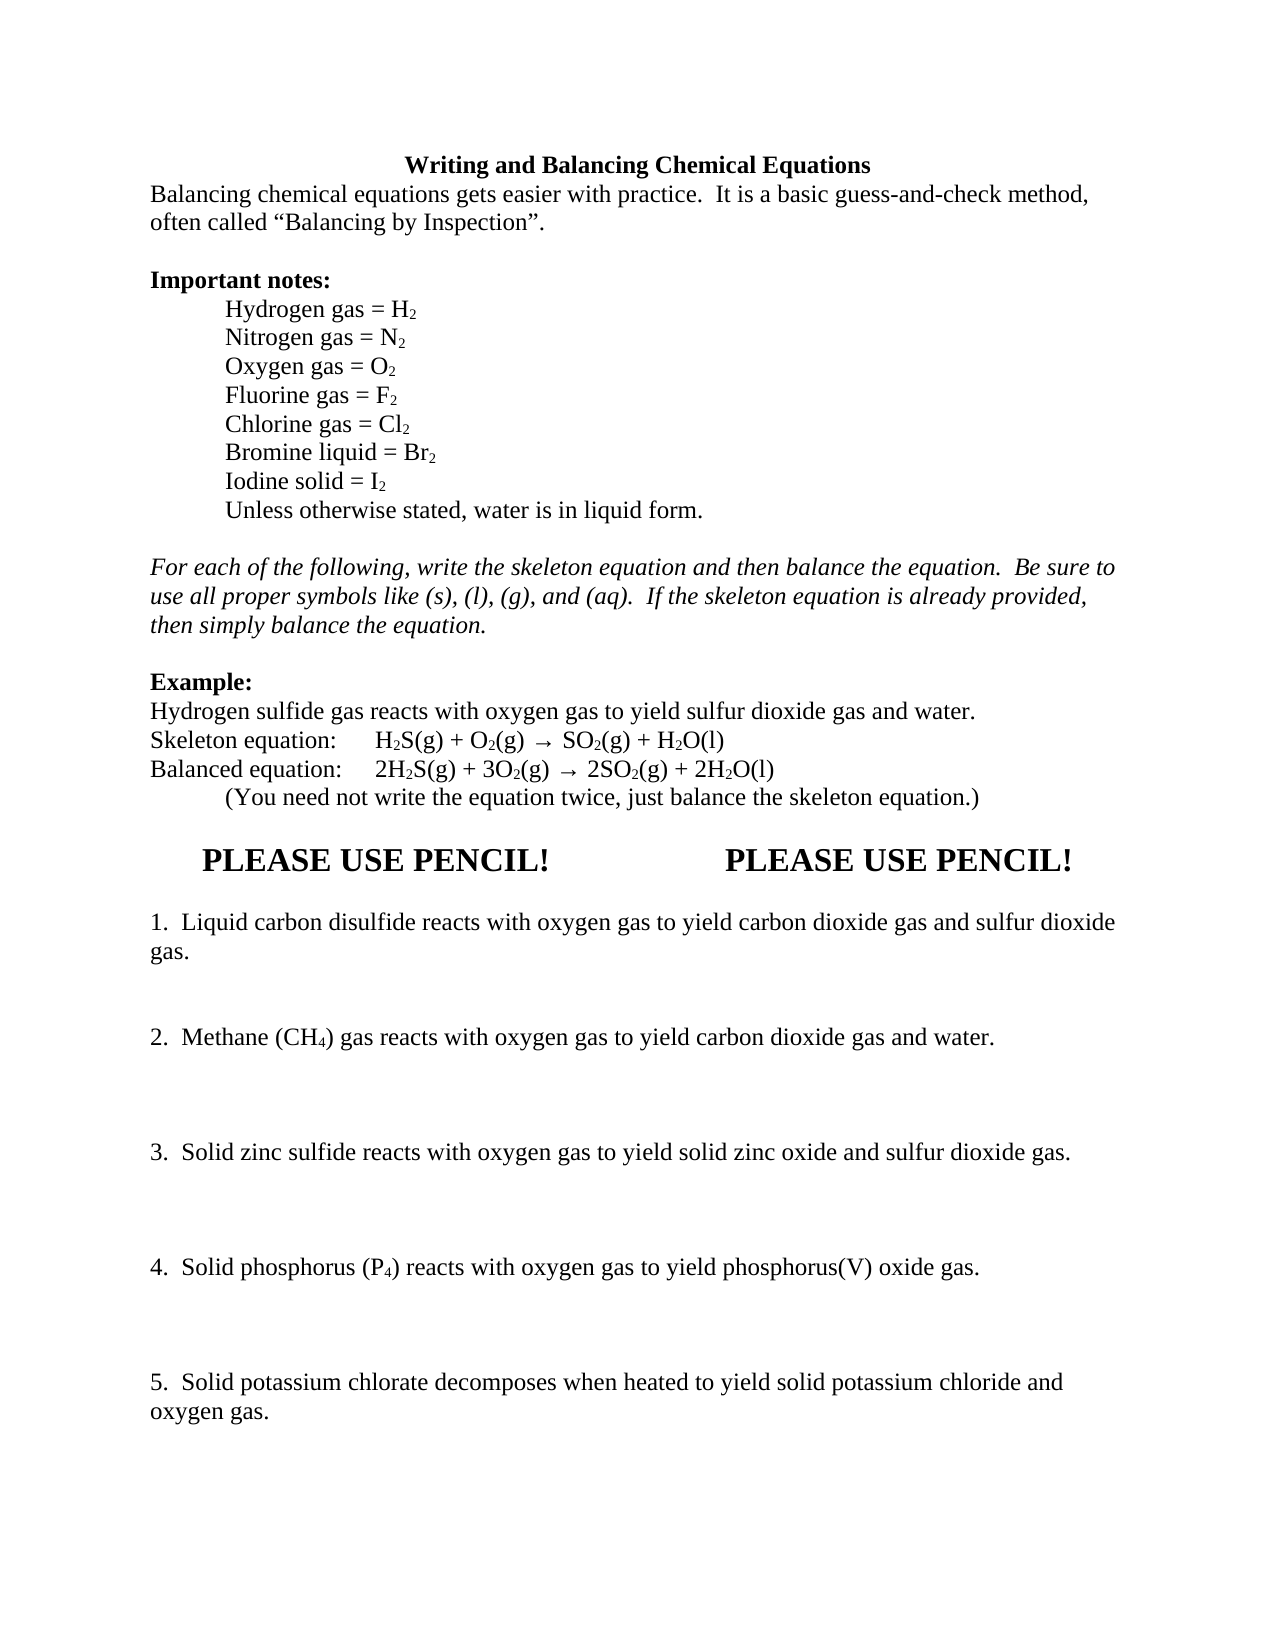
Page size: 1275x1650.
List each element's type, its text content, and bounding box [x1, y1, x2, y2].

text Balanced equation: 2H2S(g) + 3O2(g) → 2SO2(g) + 2H2O(l) [150, 754, 1125, 782]
text Writing and Balancing Chemical Equations [150, 150, 1125, 179]
text Important notes: [150, 265, 1125, 294]
text 1. Liquid carbon disulfide reacts with oxygen gas to yield carbon dioxide gas and sulfur dioxide gas. [150, 907, 1125, 964]
text 4. Solid phosphorus (P4) reacts with oxygen gas to yield phosphorus(V) oxide gas. [150, 1252, 1125, 1281]
text Skeleton equation: H2S(g) + O2(g) → SO2(g) + H2O(l) [150, 725, 1125, 754]
text Example: [150, 667, 1125, 696]
text 2. Methane (CH4) gas reacts with oxygen gas to yield carbon dioxide gas and water. [150, 1022, 1125, 1051]
text For each of the following, write the skeleton equation and then balance the equation. Be sure to use all proper symbols like (s), (l), (g), and (aq). If the skeleton equation is already provided, then simply balance the equation. [150, 552, 1125, 639]
text Hydrogen gas = H2 [150, 294, 1125, 322]
text Iodine solid = I2 [150, 466, 1125, 495]
text PLEASE USE PENCIL! PLEASE USE PENCIL! [150, 840, 1125, 878]
text Fluorine gas = F2 [150, 380, 1125, 409]
text Hydrogen sulfide gas reacts with oxygen gas to yield sulfur dioxide gas and water. [150, 696, 1125, 725]
text Nitrogen gas = N2 [150, 322, 1125, 351]
text Bromine liquid = Br2 [150, 437, 1125, 466]
text Oxygen gas = O2 [150, 351, 1125, 380]
text 3. Solid zinc sulfide reacts with oxygen gas to yield solid zinc oxide and sulfur dioxide gas. [150, 1137, 1125, 1166]
text Balancing chemical equations gets easier with practice. It is a basic guess-and-check method, often called “Balancing by Inspection”. [150, 179, 1125, 236]
text 5. Solid potassium chlorate decomposes when heated to yield solid potassium chloride and oxygen gas. [150, 1367, 1125, 1424]
text (You need not write the equation twice, just balance the skeleton equation.) [150, 782, 1125, 811]
text Chlorine gas = Cl2 [150, 409, 1125, 437]
text Unless otherwise stated, water is in liquid form. [150, 495, 1125, 524]
